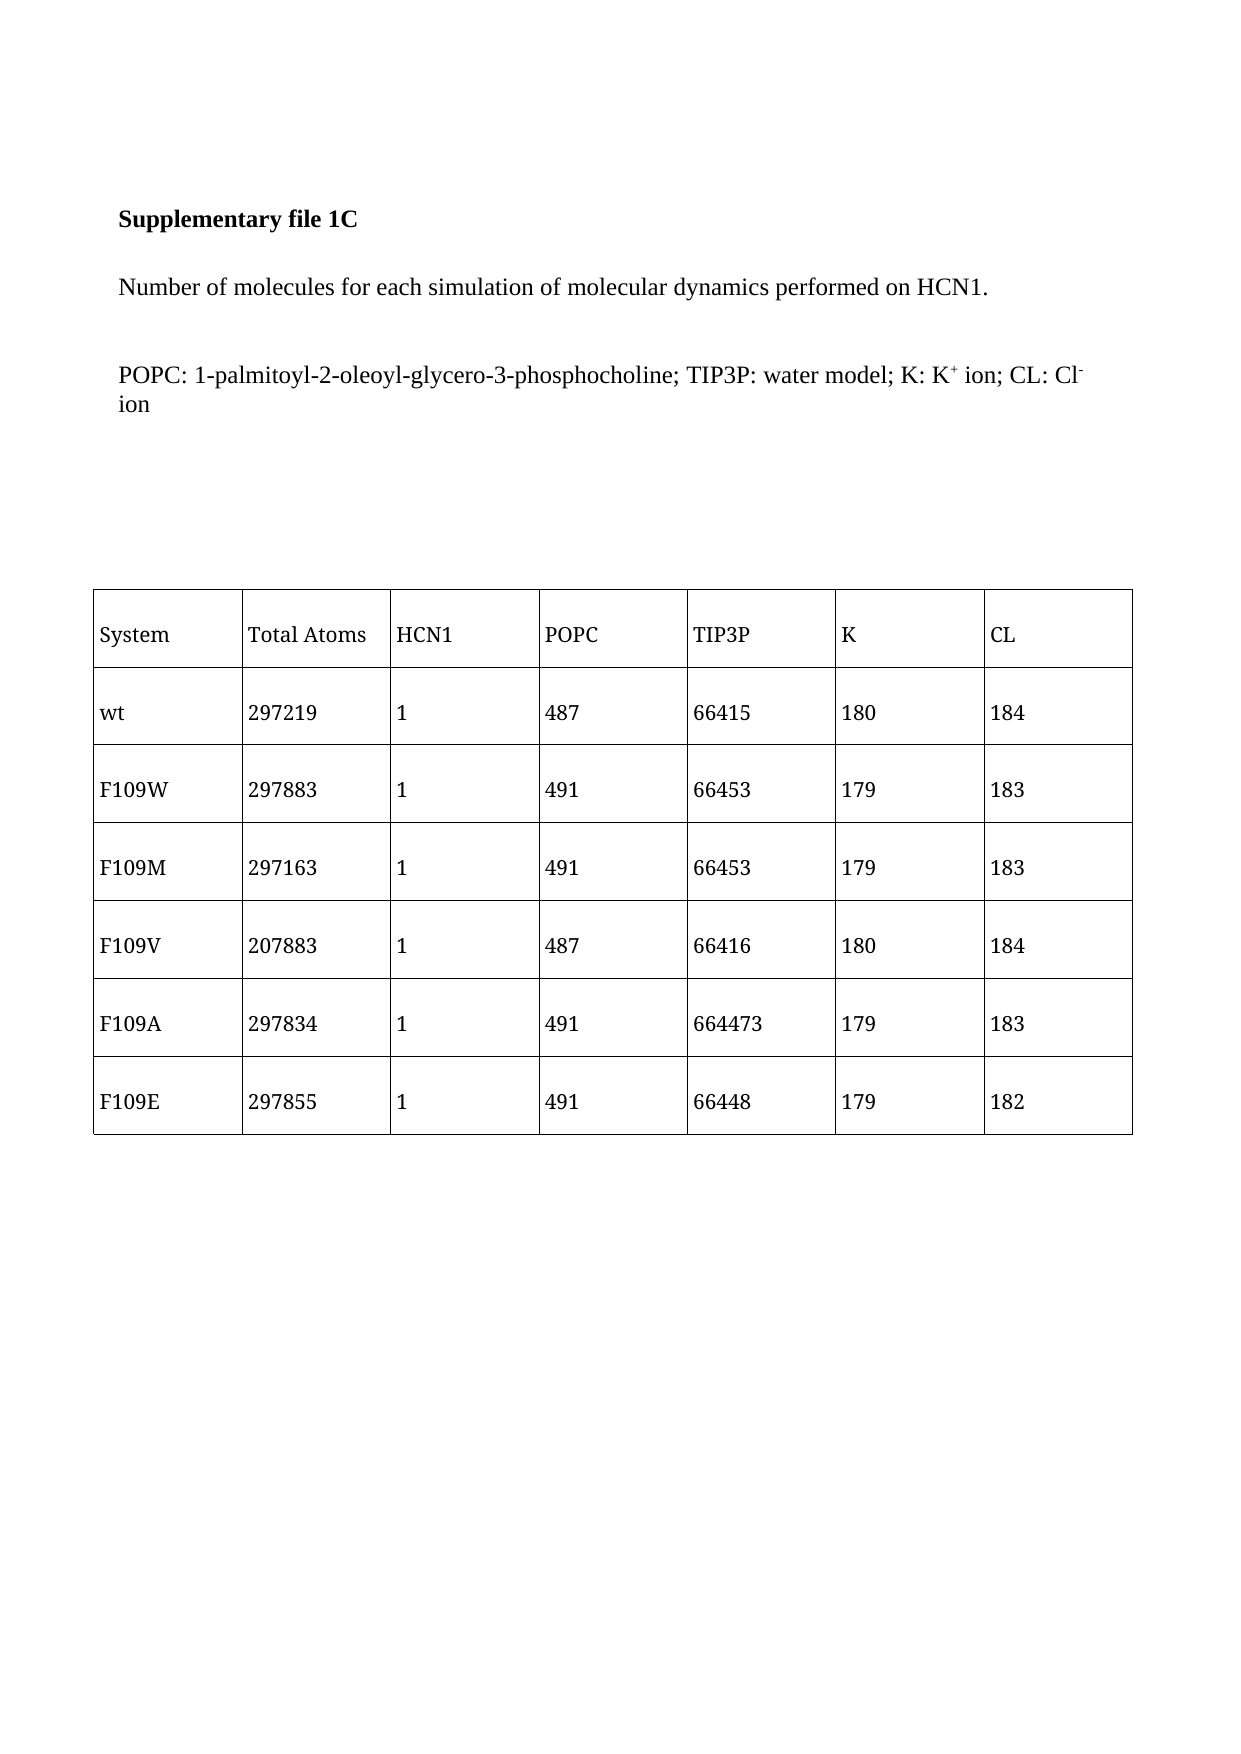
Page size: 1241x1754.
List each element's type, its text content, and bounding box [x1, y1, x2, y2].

table_cell 182 [985, 1057, 1132, 1134]
table_cell 491 [540, 745, 687, 822]
table_cell F109V [94, 901, 242, 978]
table_cell 491 [540, 823, 687, 900]
table_cell 1 [391, 745, 539, 822]
table_cell F109W [94, 745, 242, 822]
table_cell 66416 [688, 901, 835, 978]
table_cell 66453 [688, 823, 835, 900]
table_cell F109E [94, 1057, 242, 1134]
table_cell 297219 [243, 668, 390, 744]
table_header K [836, 590, 984, 666]
table_cell 297163 [243, 823, 390, 900]
table_cell 1 [391, 979, 539, 1056]
table_cell 179 [836, 823, 984, 900]
table_cell 183 [985, 823, 1132, 900]
table_cell 297883 [243, 745, 390, 822]
table_cell 180 [836, 668, 984, 744]
table_header System [94, 590, 242, 666]
table_cell 664473 [688, 979, 835, 1056]
table_header TIP3P [688, 590, 835, 666]
table_cell wt [94, 668, 242, 744]
table_cell 66415 [688, 668, 835, 744]
table_cell F109M [94, 823, 242, 900]
table_header CL [985, 590, 1132, 666]
table_cell 487 [540, 668, 687, 744]
text Number of molecules for each simulation of molecular dynamics performed on HCN1. [118, 272, 1108, 301]
table_cell 184 [985, 668, 1132, 744]
table_header Total Atoms [243, 590, 390, 666]
table_cell 297855 [243, 1057, 390, 1134]
table_cell 183 [985, 979, 1132, 1056]
table_cell 180 [836, 901, 984, 978]
table_cell 184 [985, 901, 1132, 978]
table_cell 1 [391, 901, 539, 978]
table_header POPC [540, 590, 687, 666]
table_cell 297834 [243, 979, 390, 1056]
table_cell 491 [540, 979, 687, 1056]
table_cell 183 [985, 745, 1132, 822]
table_cell 1 [391, 668, 539, 744]
table_cell F109A [94, 979, 242, 1056]
table_cell 1 [391, 1057, 539, 1134]
table_cell 487 [540, 901, 687, 978]
text Supplementary file 1C [118, 204, 1108, 233]
table_header HCN1 [391, 590, 539, 666]
table_cell 66448 [688, 1057, 835, 1134]
table_cell 66453 [688, 745, 835, 822]
table_cell 207883 [243, 901, 390, 978]
table_cell 491 [540, 1057, 687, 1134]
text POPC: 1-palmitoyl-2-oleoyl-glycero-3-phosphocholine; TIP3P: water model; K: K+ ion; CL: Cl- ion [118, 361, 1108, 418]
table_cell 179 [836, 745, 984, 822]
table_cell 179 [836, 1057, 984, 1134]
table_cell 1 [391, 823, 539, 900]
table_cell 179 [836, 979, 984, 1056]
